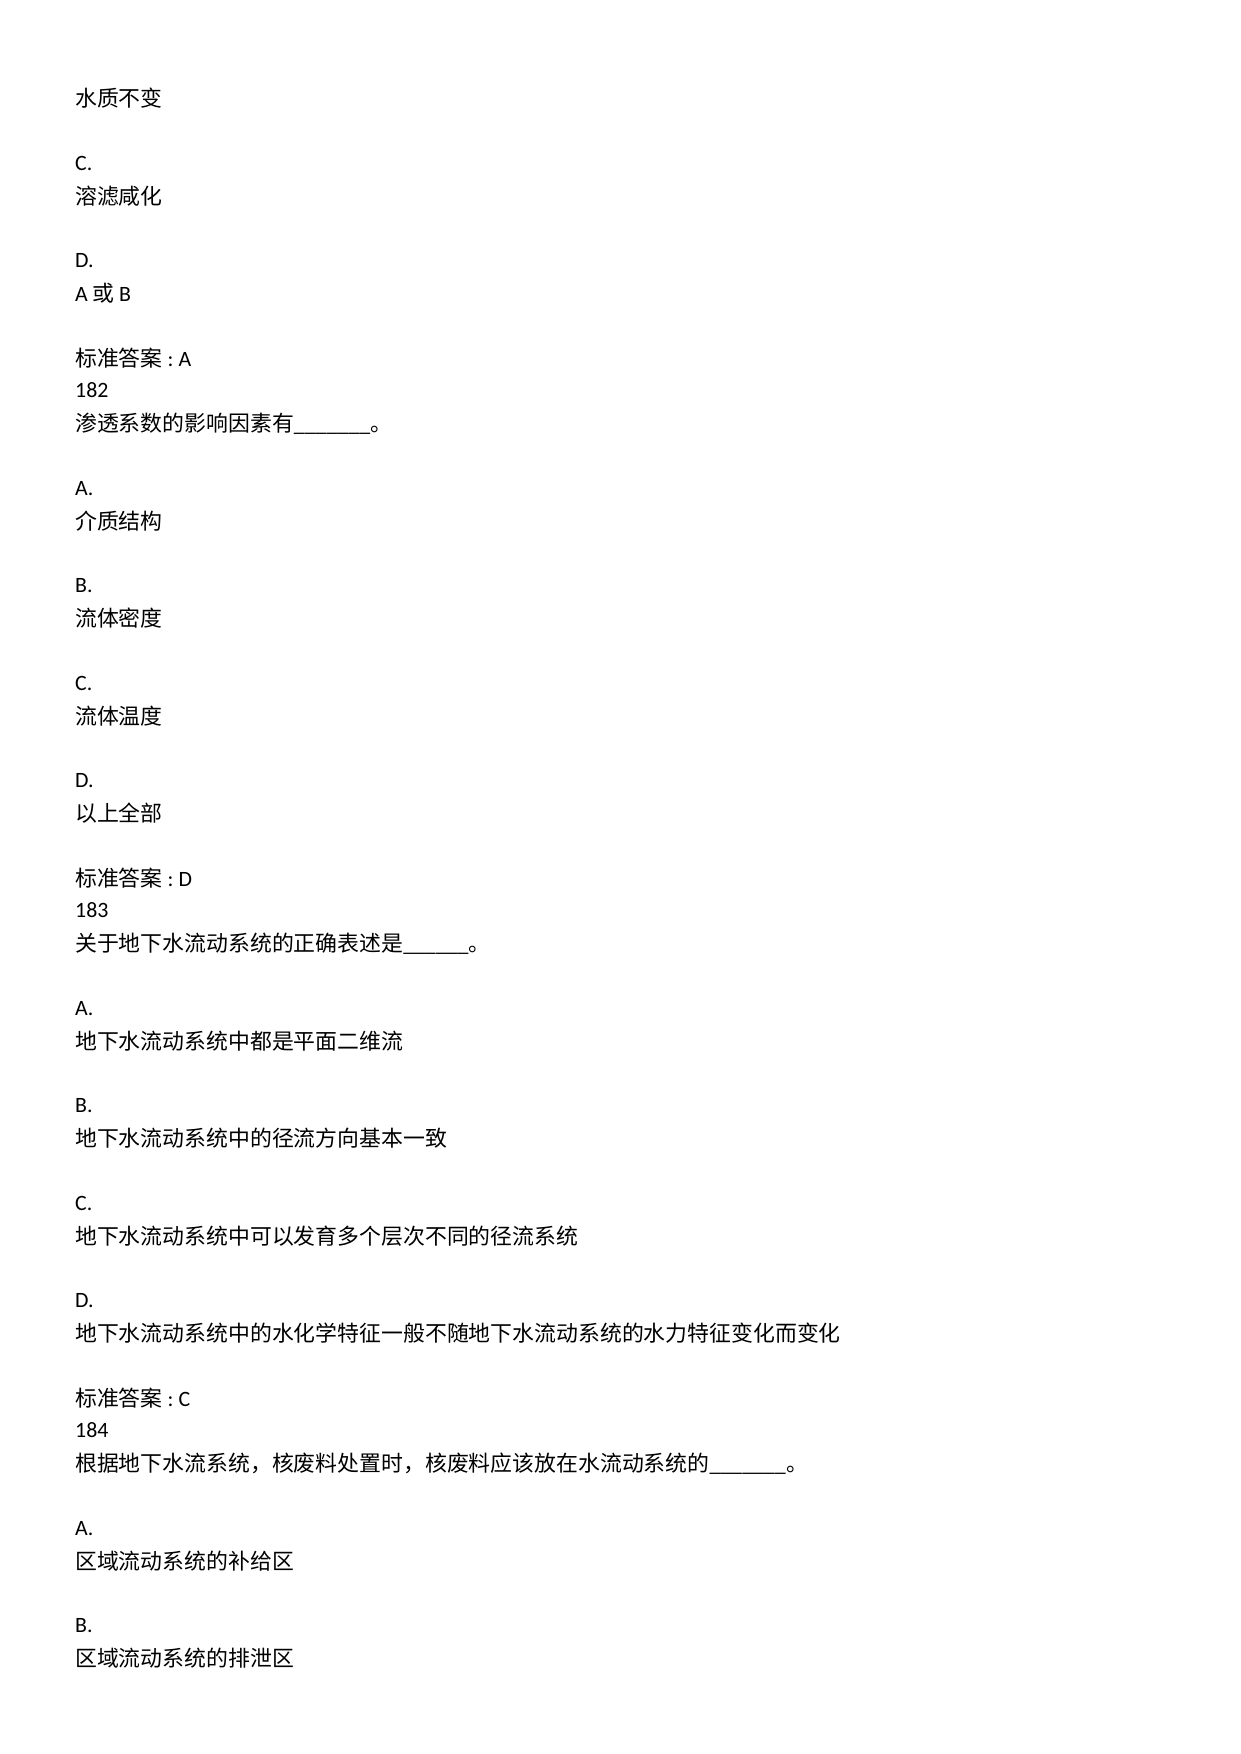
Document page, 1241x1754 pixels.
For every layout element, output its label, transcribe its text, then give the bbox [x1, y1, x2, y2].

text A. [75, 1511, 1165, 1543]
text 标准答案 : C [75, 1381, 1165, 1413]
text C. [75, 146, 1165, 178]
text D. [75, 1283, 1165, 1316]
text 关于地下水流动系统的正确表述是______。 [75, 926, 1165, 958]
text A 或B [75, 276, 1165, 308]
text 地下水流动系统中的水化学特征一般不随地下水流动系统的水力特征变化而变化 [75, 1316, 1165, 1348]
text 渗透系数的影响因素有_______。 [75, 406, 1165, 438]
text B. [75, 1608, 1165, 1641]
text 以上全部 [75, 796, 1165, 828]
text 区域流动系统的排泄区 [75, 1641, 1165, 1673]
text 地下水流动系统中可以发育多个层次不同的径流系统 [75, 1218, 1165, 1251]
text 182 [75, 373, 1165, 406]
text D. [75, 243, 1165, 276]
text D. [75, 763, 1165, 796]
text A. [75, 471, 1165, 503]
text 溶滤咸化 [75, 178, 1165, 211]
text 184 [75, 1413, 1165, 1446]
text 标准答案 : A [75, 341, 1165, 373]
text C. [75, 1186, 1165, 1218]
text 区域流动系统的补给区 [75, 1543, 1165, 1576]
text 流体温度 [75, 698, 1165, 731]
text B. [75, 568, 1165, 601]
text 水质不变 [75, 81, 1165, 113]
text 根据地下水流系统，核废料处置时，核废料应该放在水流动系统的_______。 [75, 1446, 1165, 1478]
text C. [75, 666, 1165, 698]
text 标准答案 : D [75, 861, 1165, 893]
text 地下水流动系统中的径流方向基本一致 [75, 1121, 1165, 1153]
text 地下水流动系统中都是平面二维流 [75, 1023, 1165, 1056]
text B. [75, 1088, 1165, 1121]
text A. [75, 991, 1165, 1023]
text 介质结构 [75, 503, 1165, 536]
text 183 [75, 893, 1165, 926]
text 流体密度 [75, 601, 1165, 633]
